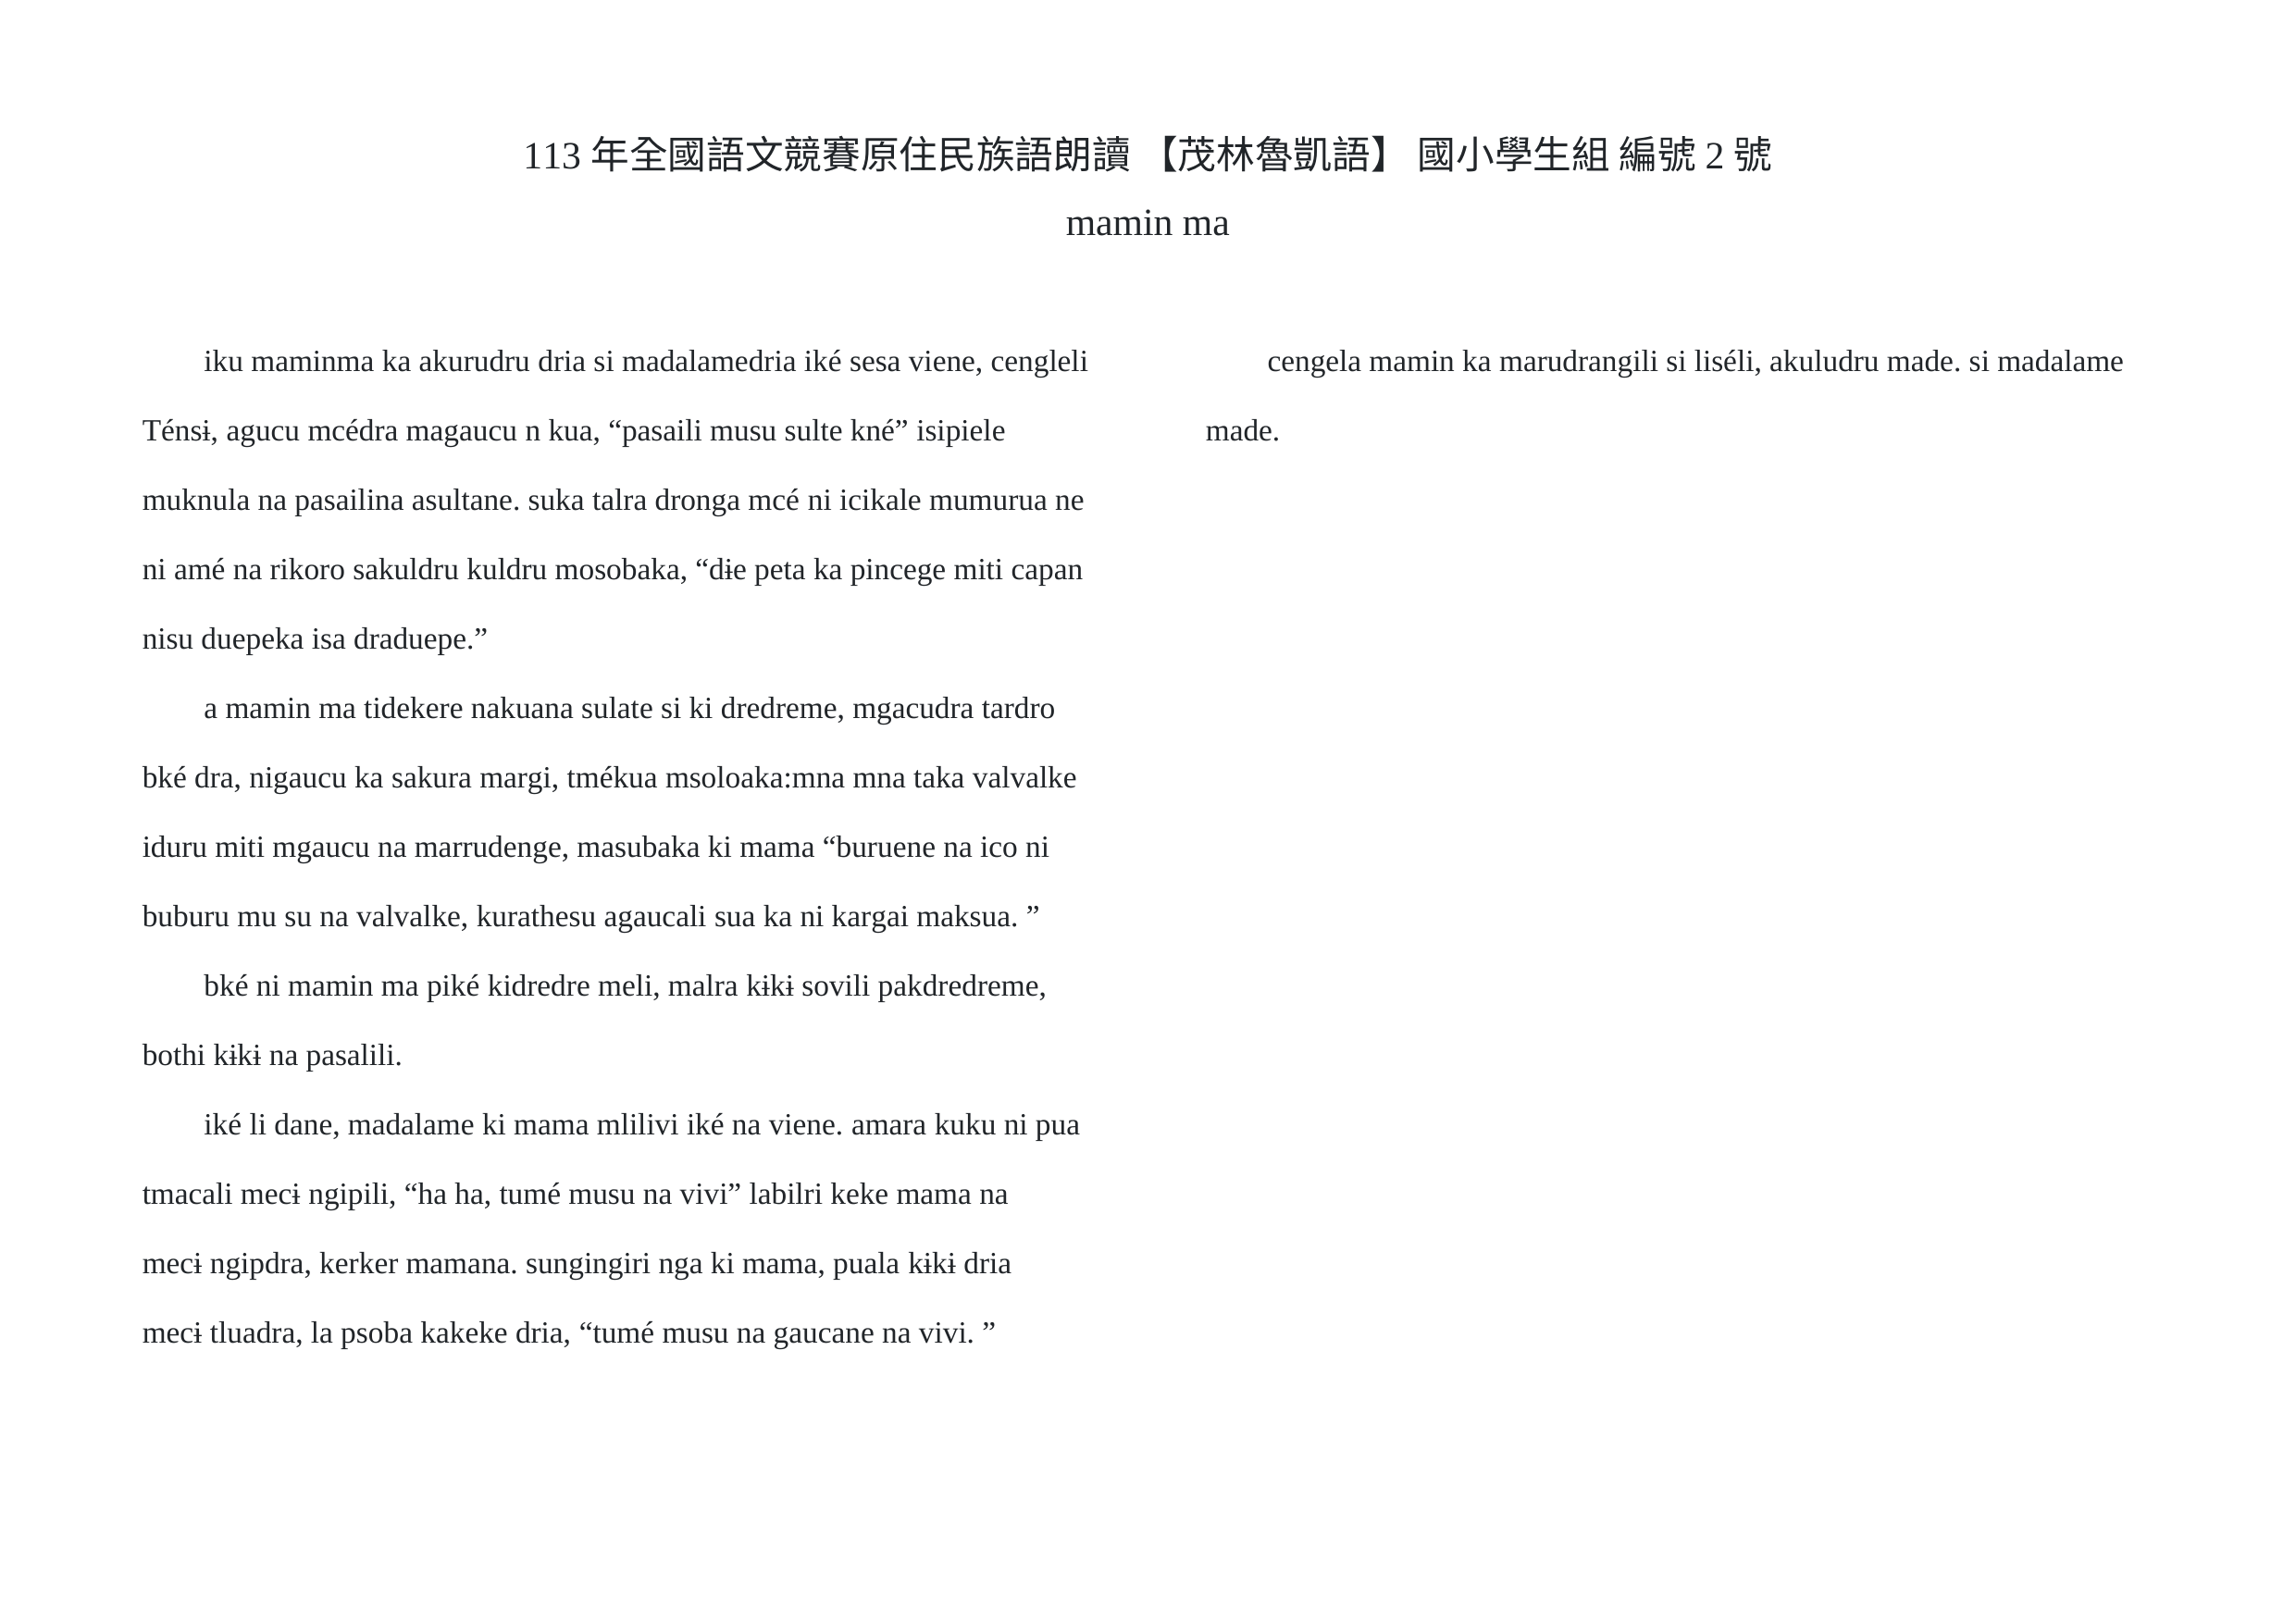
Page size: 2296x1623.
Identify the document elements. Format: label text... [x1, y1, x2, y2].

text iké li dane, madalame ki mama mlilivi iké na viene. amara kuku ni pua tmacali mecɨ ngipili, “ha ha, tumé musu na vivi” labilri keke mama na mecɨ ngipdra, kerker mamana. sungingiri nga ki mama, puala kɨkɨ dria mecɨ tluadra, la psoba kakeke dria, “tumé musu na gaucane na vivi. ” [142, 1089, 1090, 1367]
text 113 年全國語文競賽原住民族語朗讀 【茂林魯凱語】 國小學生組 編號 2 號 [142, 118, 2153, 187]
text mamin ma [142, 187, 2153, 256]
text iku maminma ka akurudru dria si madalamedria iké sesa viene, cengleli Ténsɨ, agucu mcédra magaucu n kua, “pasaili musu sulte kné” isipiele muknula na pasailina asultane. suka talra dronga mcé ni icikale mumurua ne ni amé na rikoro sakuldru kuldru mosobaka, “dɨe peta ka pincege miti capan nisu duepeka isa draduepe.” [142, 326, 1090, 673]
text bké ni mamin ma piké kidredre meli, malra kɨkɨ sovili pakdredreme, bothi kɨkɨ na pasalili. [142, 950, 1090, 1089]
text a mamin ma tidekere nakuana sulate si ki dredreme, mgacudra tardro bké dra, nigaucu ka sakura margi, tmékua msoloaka:mna mna taka valvalke iduru miti mgaucu na marrudenge, masubaka ki mama “buruene na ico ni buburu mu su na valvalke, kurathesu agaucali sua ka ni kargai maksua. ” [142, 673, 1090, 950]
text cengela mamin ka marudrangili si liséli, akuludru made. si madalame made. [1206, 326, 2153, 465]
